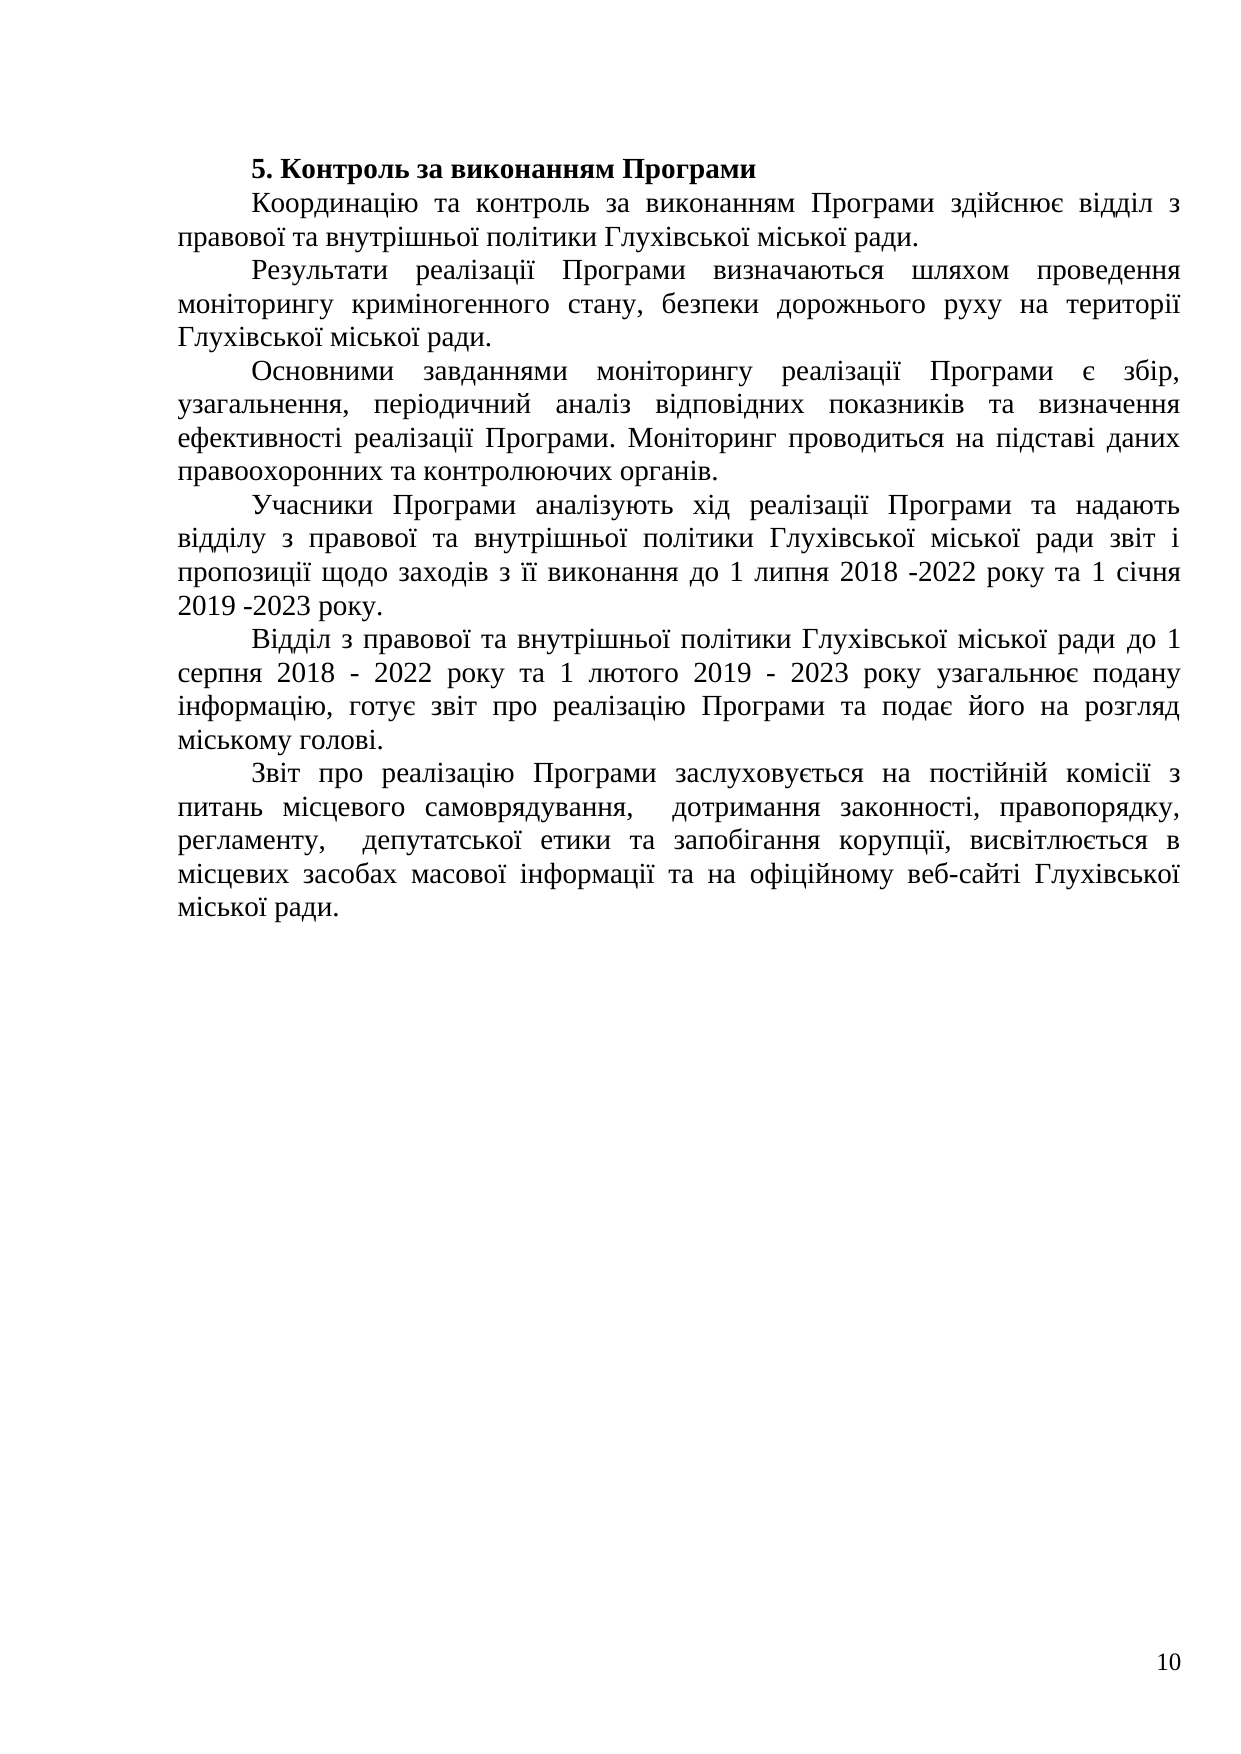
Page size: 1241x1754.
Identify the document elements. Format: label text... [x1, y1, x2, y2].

text Звіт про реалізацію Програми заслуховується на постійній комісії з питань місцевого самоврядування, дотримання законності, правопорядку, регламенту, депутатської етики та запобігання корупції, висвітлюється в місцевих засобах масової інформації та на офіційному веб-сайті Глухівської міської ради. [177, 755, 1181, 923]
text Основними завданнями моніторингу реалізації Програми є збір, узагальнення, періодичний аналіз відповідних показників та визначення ефективності реалізації Програми. Моніторинг проводиться на підставі даних правоохоронних та контролюючих органів. [177, 353, 1181, 487]
text Координацію та контроль за виконанням Програми здійснює відділ з правової та внутрішньої політики Глухівської міської ради. [177, 185, 1181, 252]
text Результати реалізації Програми визначаються шляхом проведення моніторингу криміногенного стану, безпеки дорожнього руху на території Глухівської міської ради. [177, 252, 1181, 353]
text 5. Контроль за виконанням Програми [177, 152, 1181, 185]
text Відділ з правової та внутрішньої політики Глухівської міської ради до 1 серпня 2018 - 2022 року та 1 лютого 2019 - 2023 року узагальнює подану інформацію, готує звіт про реалізацію Програми та подає його на розгляд міському голові. [177, 621, 1181, 755]
text Учасники Програми аналізують хід реалізації Програми та надають відділу з правової та внутрішньої політики Глухівської міської ради звіт і пропозиції щодо заходів з її виконання до 1 липня 2018 -2022 року та 1 січня 2019 -2023 року. [177, 487, 1181, 621]
